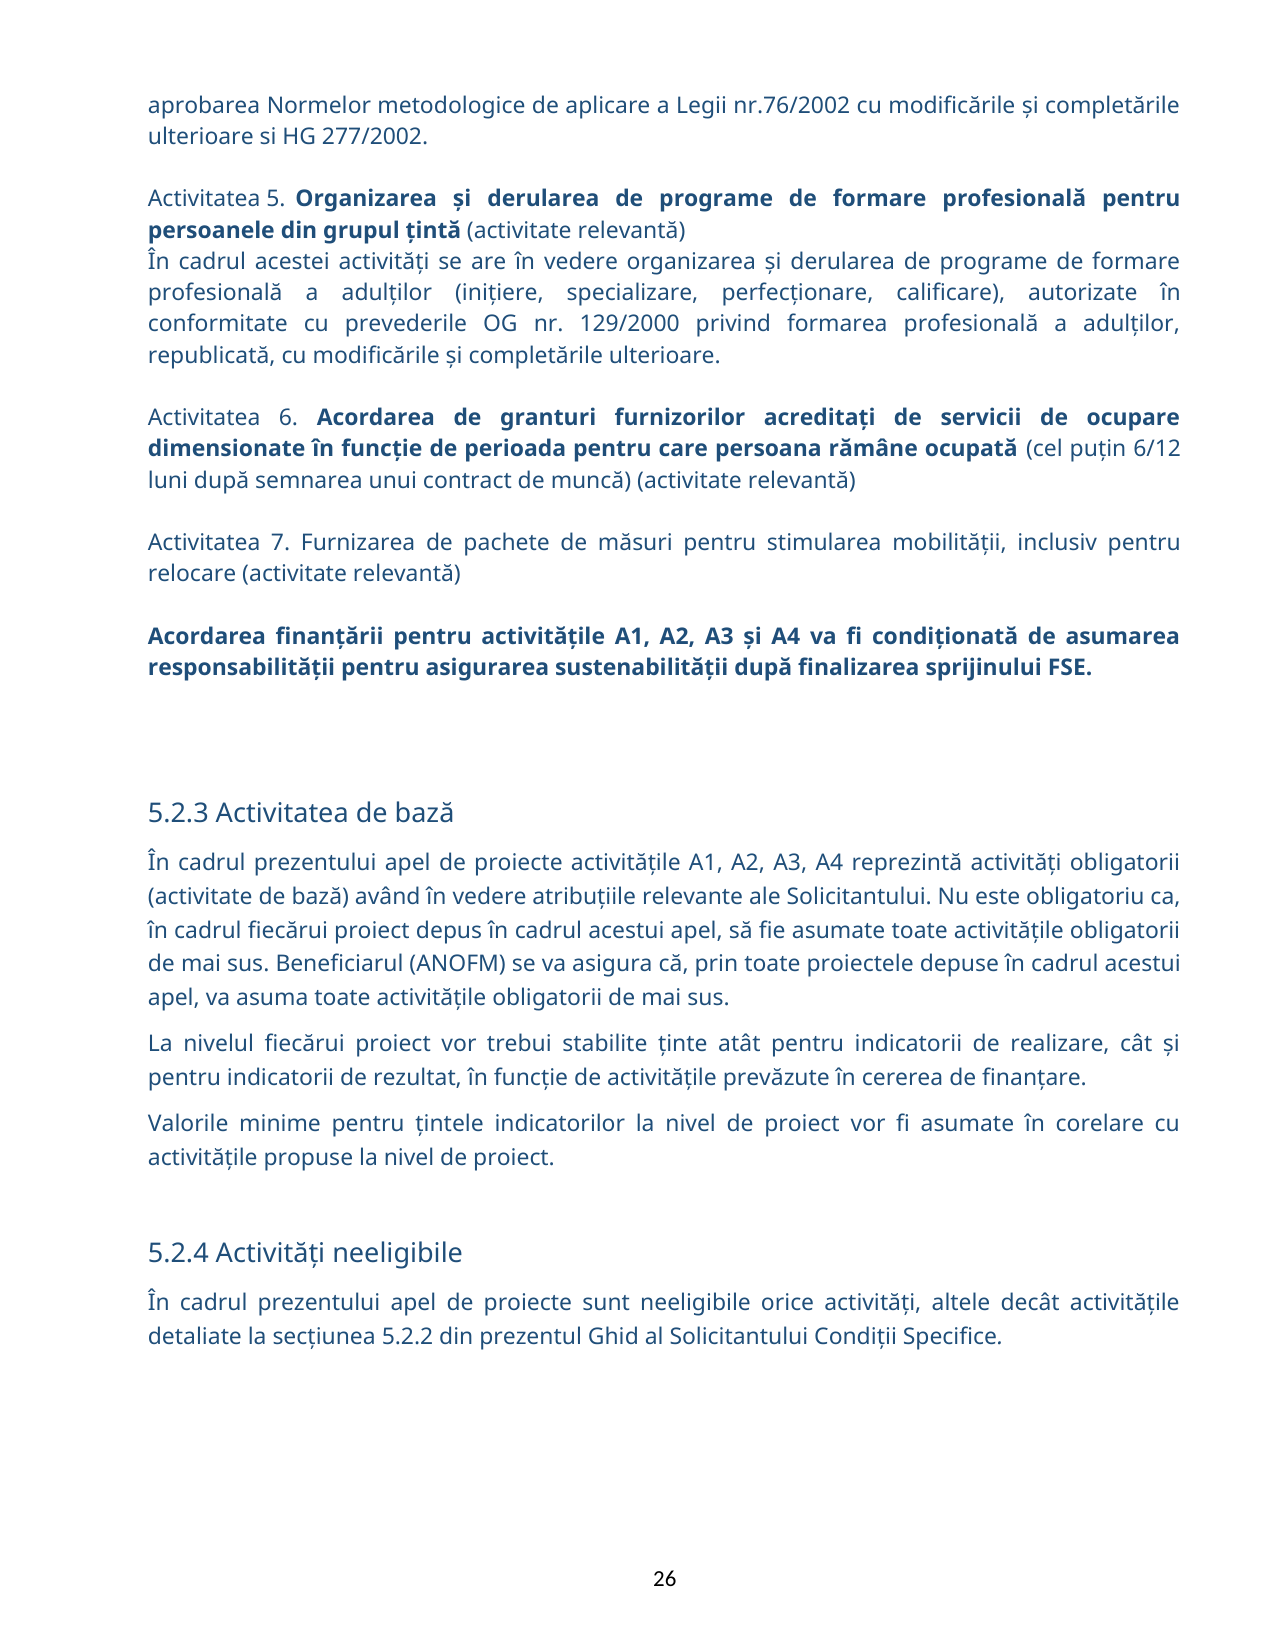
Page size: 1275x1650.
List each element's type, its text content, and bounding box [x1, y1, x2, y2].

subtitle 5.2.3 Activitatea de bază [148, 794, 1181, 831]
text La nivelul fiecărui proiect vor trebui stabilite ținte atât pentru indicatorii de realizare, cât și pentru indicatorii de rezultat, în funcție de activitățile prevăzute în cererea de finanțare. [148, 1027, 1181, 1092]
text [148, 89, 1181, 151]
text Acordarea finanțării pentru activitățile A1, A2, A3 și A4 va fi condiționată de asumarea responsabilității pentru asigurarea sustenabilității după finalizarea sprijinului FSE. [148, 620, 1181, 682]
text Valorile minime pentru țintele indicatorilor la nivel de proiect vor fi asumate în corelare cu activitățile propuse la nivel de proiect. [148, 1107, 1181, 1172]
text În cadrul prezentului apel de proiecte activitățile A1, A2, A3, A4 reprezintă activități obligatorii (activitate de bază) având în vedere atribuțiile relevante ale Solicitantului. Nu este obligatoriu ca, în cadrul fiecărui proiect depus în cadrul acestui apel, să fie asumate toate activitățile obligatorii de mai sus. Beneficiarul (ANOFM) se va asigura că, prin toate proiectele depuse în cadrul acestui apel, va asuma toate activitățile obligatorii de mai sus. [148, 846, 1181, 1012]
text Activitatea 5. Organizarea și derularea de programe de formare profesională pentru persoanele din grupul țintă (activitate relevantă) [148, 182, 1181, 245]
text În cadrul prezentului apel de proiecte sunt neeligibile orice activități, altele decât activitățile detaliate la secțiunea 5.2.2 din prezentul Ghid al Solicitantului Condiții Specifice. [148, 1286, 1181, 1351]
subtitle 5.2.4 Activități neeligibile [148, 1233, 1181, 1270]
text Activitatea 7. Furnizarea de pachete de măsuri pentru stimularea mobilității, inclusiv pentru relocare (activitate relevantă) [148, 526, 1181, 589]
text Activitatea 6. Acordarea de granturi furnizorilor acreditați de servicii de ocupare dimensionate în funcție de perioada pentru care persoana rămâne ocupată (cel puțin 6/12 luni după semnarea unui contract de muncă) (activitate relevantă) [148, 401, 1181, 495]
text În cadrul acestei activități se are în vedere organizarea și derularea de programe de formare profesională a adulților (inițiere, specializare, perfecționare, calificare), autorizate în conformitate cu prevederile OG nr. 129/2000 privind formarea profesională a adulților, republicată, cu modificările și completările ulterioare. [148, 245, 1181, 370]
